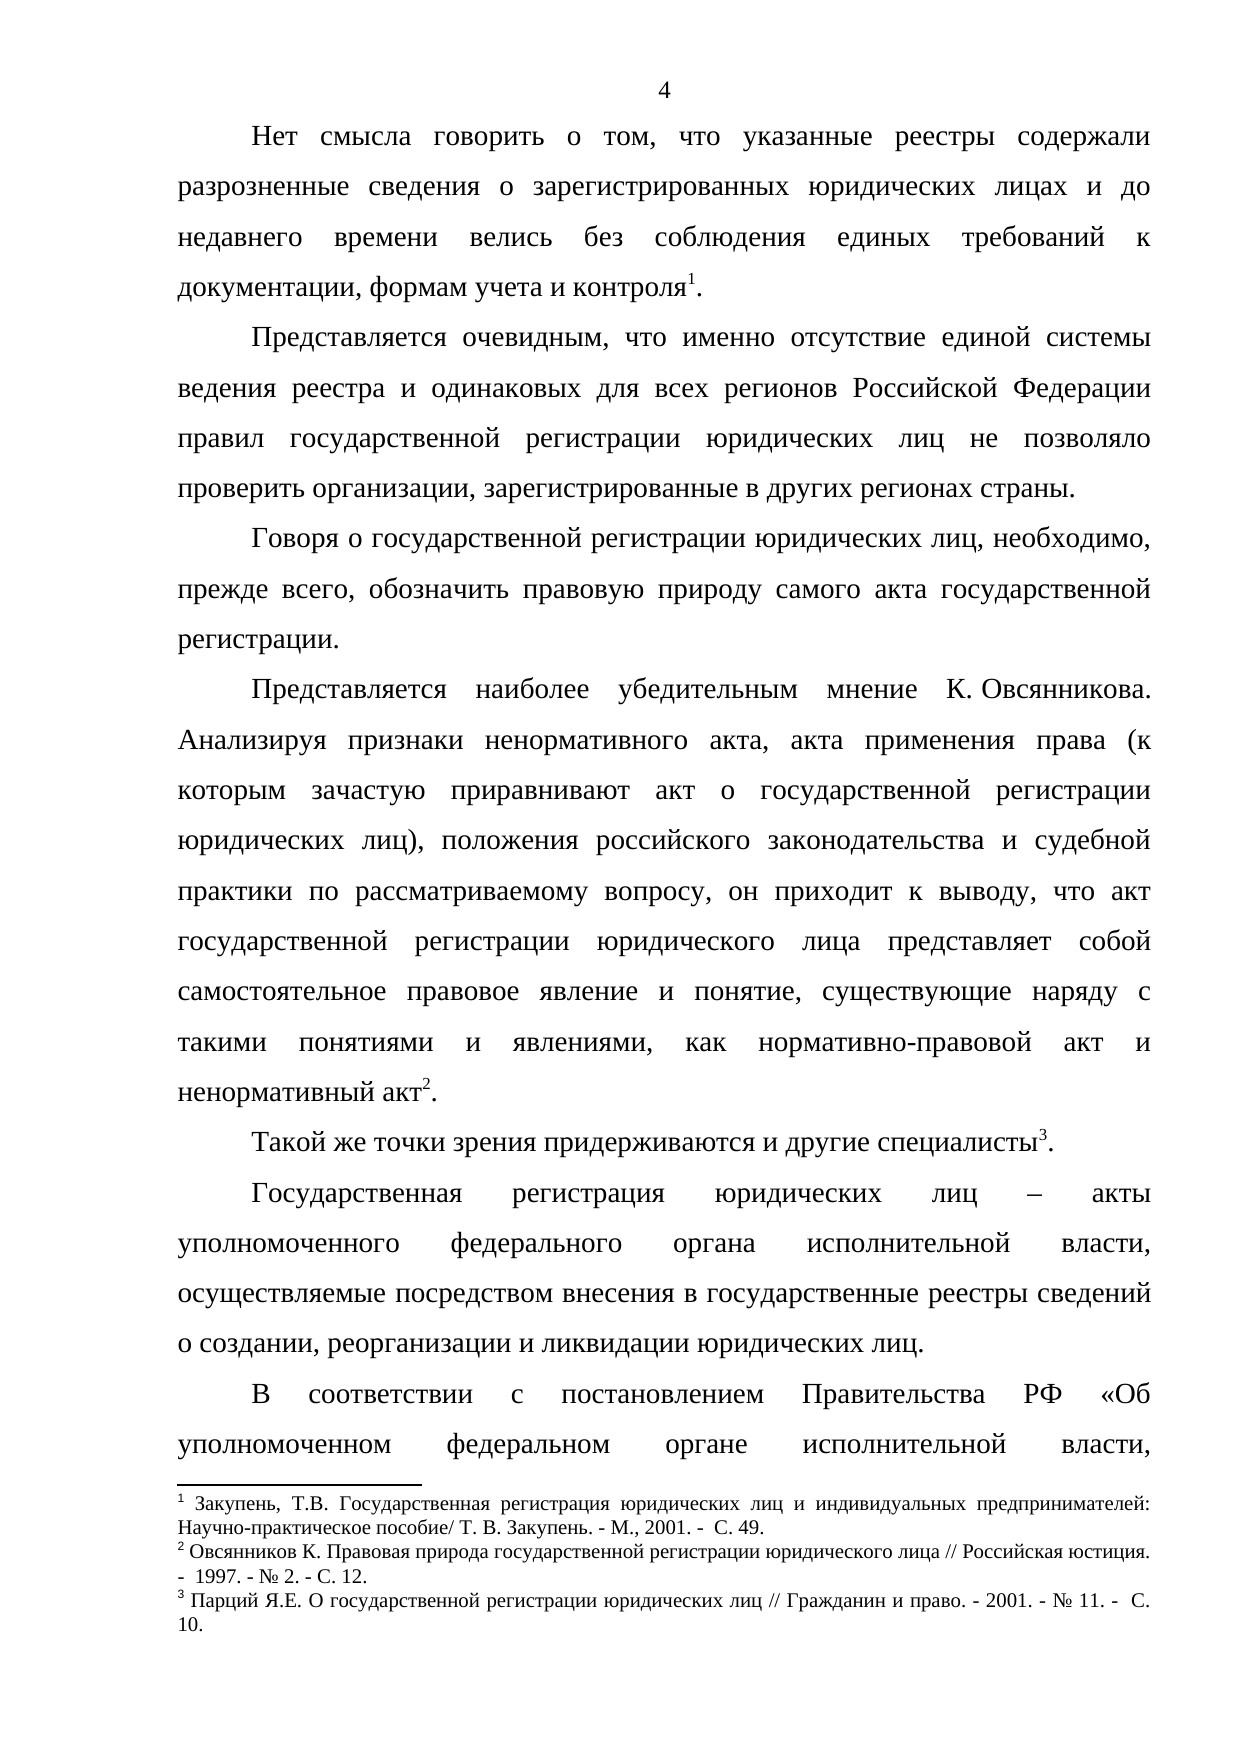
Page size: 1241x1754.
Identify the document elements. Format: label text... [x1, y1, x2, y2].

text Представляется наиболее убедительным мнение К. Овсянникова. Анализируя признаки ненормативного акта, акта применения права (к которым зачастую приравнивают акт о государственной регистрации юридических лиц), положения российского законодательства и судебной практики по рассматриваемому вопросу, он приходит к выводу, что акт государственной регистрации юридического лица представляет собой самостоятельное правовое явление и понятие, существующие наряду с такими понятиями и явлениями, как нормативно-правовой акт и ненормативный акт. [177, 672, 1152, 1108]
text Представляется очевидным, что именно отсутствие единой системы ведения реестра и одинаковых для всех регионов Российской Федерации правил государственной регистрации юридических лиц не позволяло проверить организации, зарегистрированные в других регионах страны. [177, 319, 1152, 504]
text Такой же точки зрения придерживаются и другие специалисты. [177, 1124, 1152, 1158]
text Государственная регистрация юридических лиц – акты уполномоченного федерального органа исполнительной власти, осуществляемые посредством внесения в государственные реестры сведений о создании, реорганизации и ликвидации юридических лиц. [177, 1175, 1152, 1359]
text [177, 1376, 1152, 1460]
text Говоря о государственной регистрации юридических лиц, необходимо, прежде всего, обозначить правовую природу самого акта государственной регистрации. [177, 521, 1152, 655]
text Нет смысла говорить о том, что указанные реестры содержали разрозненные сведения о зарегистрированных юридических лицах и до недавнего времени велись без соблюдения единых требований к документации, формам учета и контроля. [177, 118, 1152, 303]
